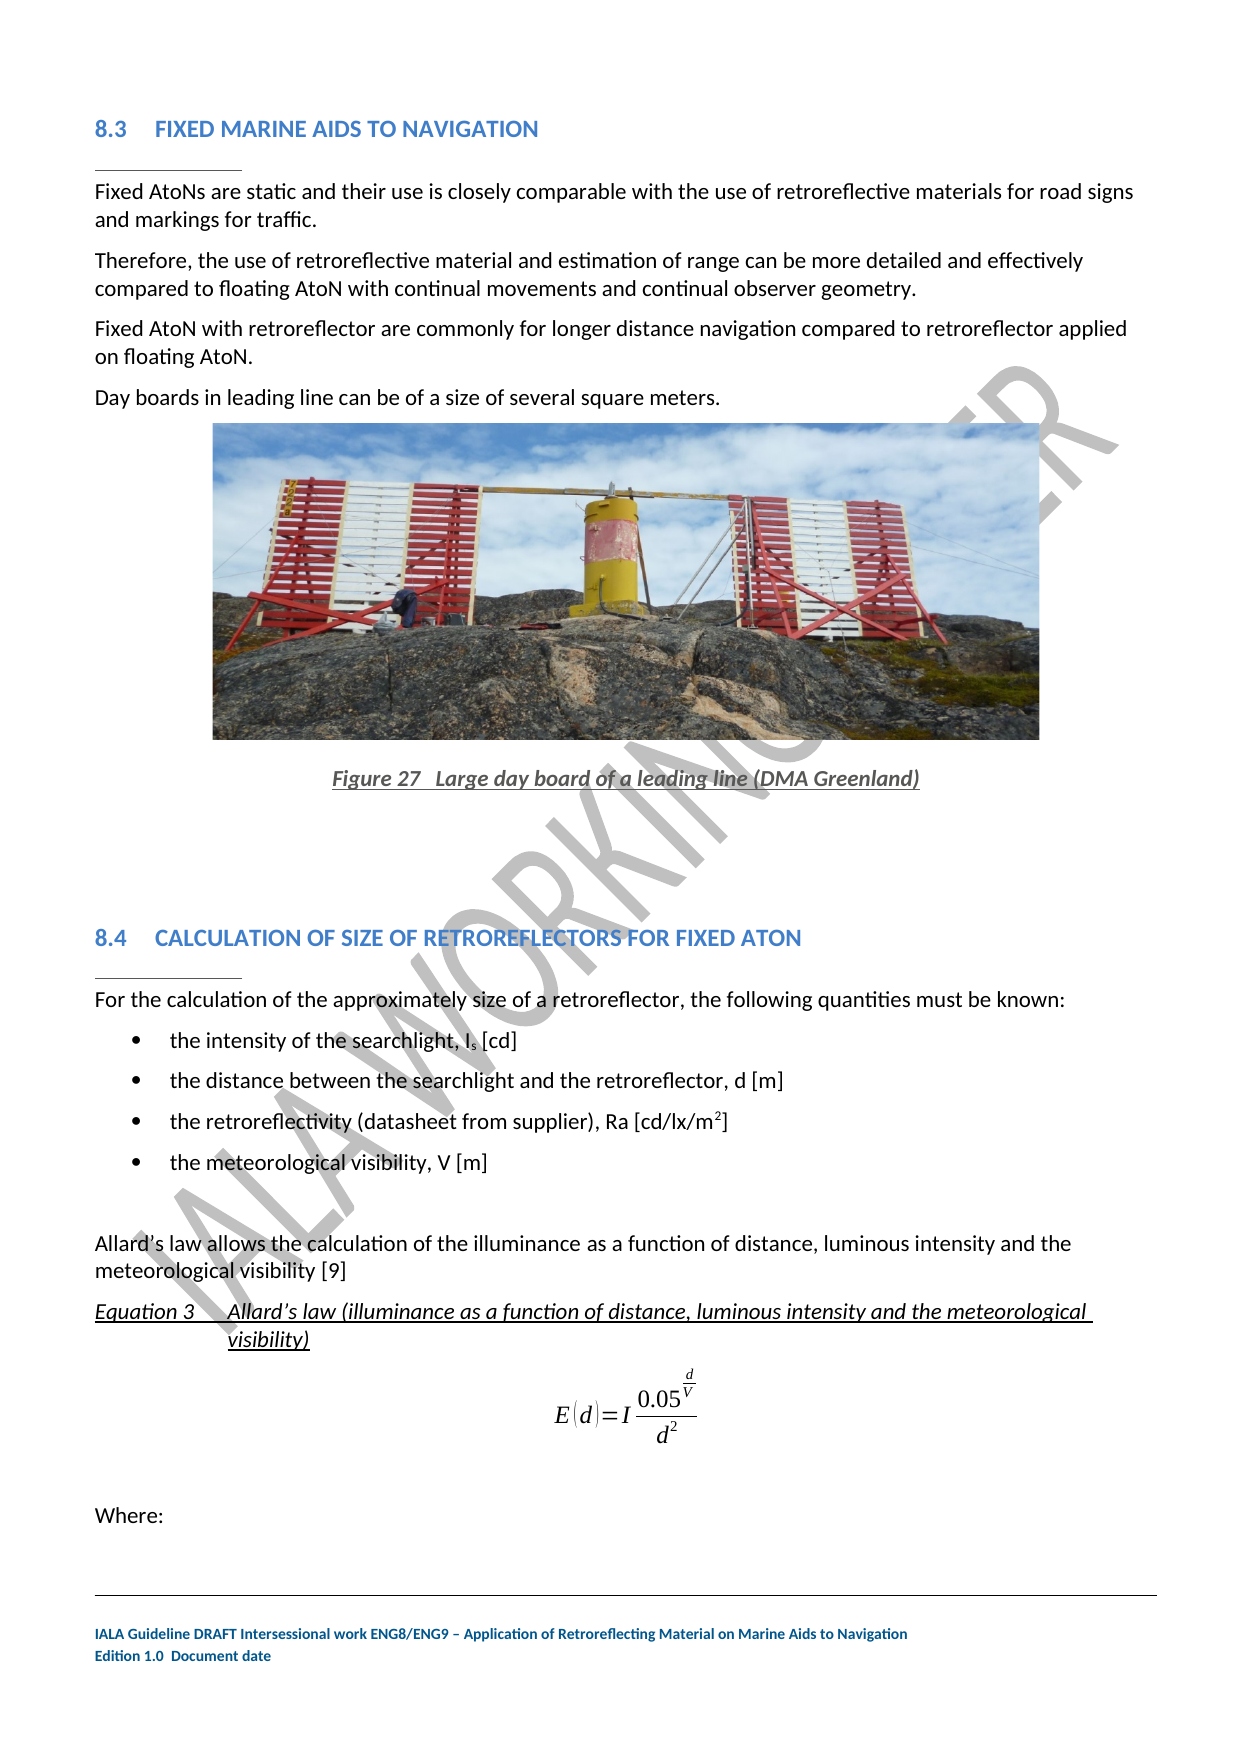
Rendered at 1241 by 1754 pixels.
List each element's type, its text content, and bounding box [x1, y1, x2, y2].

text Fixed AtoN with retroreflector are commonly for longer distance navigation compared to retroreflector applied on floating AtoN. [94, 314, 1157, 371]
text Day boards in leading line can be of a size of several square meters. [94, 383, 1157, 411]
list the meteorological visibility, V [m] [132, 1148, 1157, 1176]
picture [212, 423, 1040, 740]
list the distance between the searchlight and the retroreflector, d [m] [132, 1067, 1157, 1094]
subtitle CALCULATION OF SIZE OF RETROREFLECTORS FOR FIXED ATON [94, 922, 1084, 952]
text Allard’s law (illuminance as a function of distance, luminous intensity and the meteorological visibility) [94, 1297, 1157, 1353]
text Large day board of a leading line (DMA Greenland) [94, 764, 1157, 792]
list the intensity of the searchlight, Is [cd] [132, 1026, 1157, 1054]
subtitle FIXED MARINE AIDS TO NAVIGATION [94, 113, 1084, 144]
text Where: [94, 1502, 1157, 1530]
list the retroreflectivity (datasheet from supplier), Ra [cd/lx/m2] [132, 1107, 1157, 1135]
text Therefore, the use of retroreflective material and estimation of range can be more detailed and effectively compared to floating AtoN with continual movements and continual observer geometry. [94, 246, 1157, 302]
text For the calculation of the approximately size of a retroreflector, the following quantities must be known: [94, 986, 1157, 1013]
text Allard’s law allows the calculation of the illuminance as a function of distance, luminous intensity and the meteorological visibility [9] [94, 1229, 1157, 1285]
text Fixed AtoNs are static and their use is closely comparable with the use of retroreflective materials for road signs and markings for traffic. [94, 177, 1157, 233]
